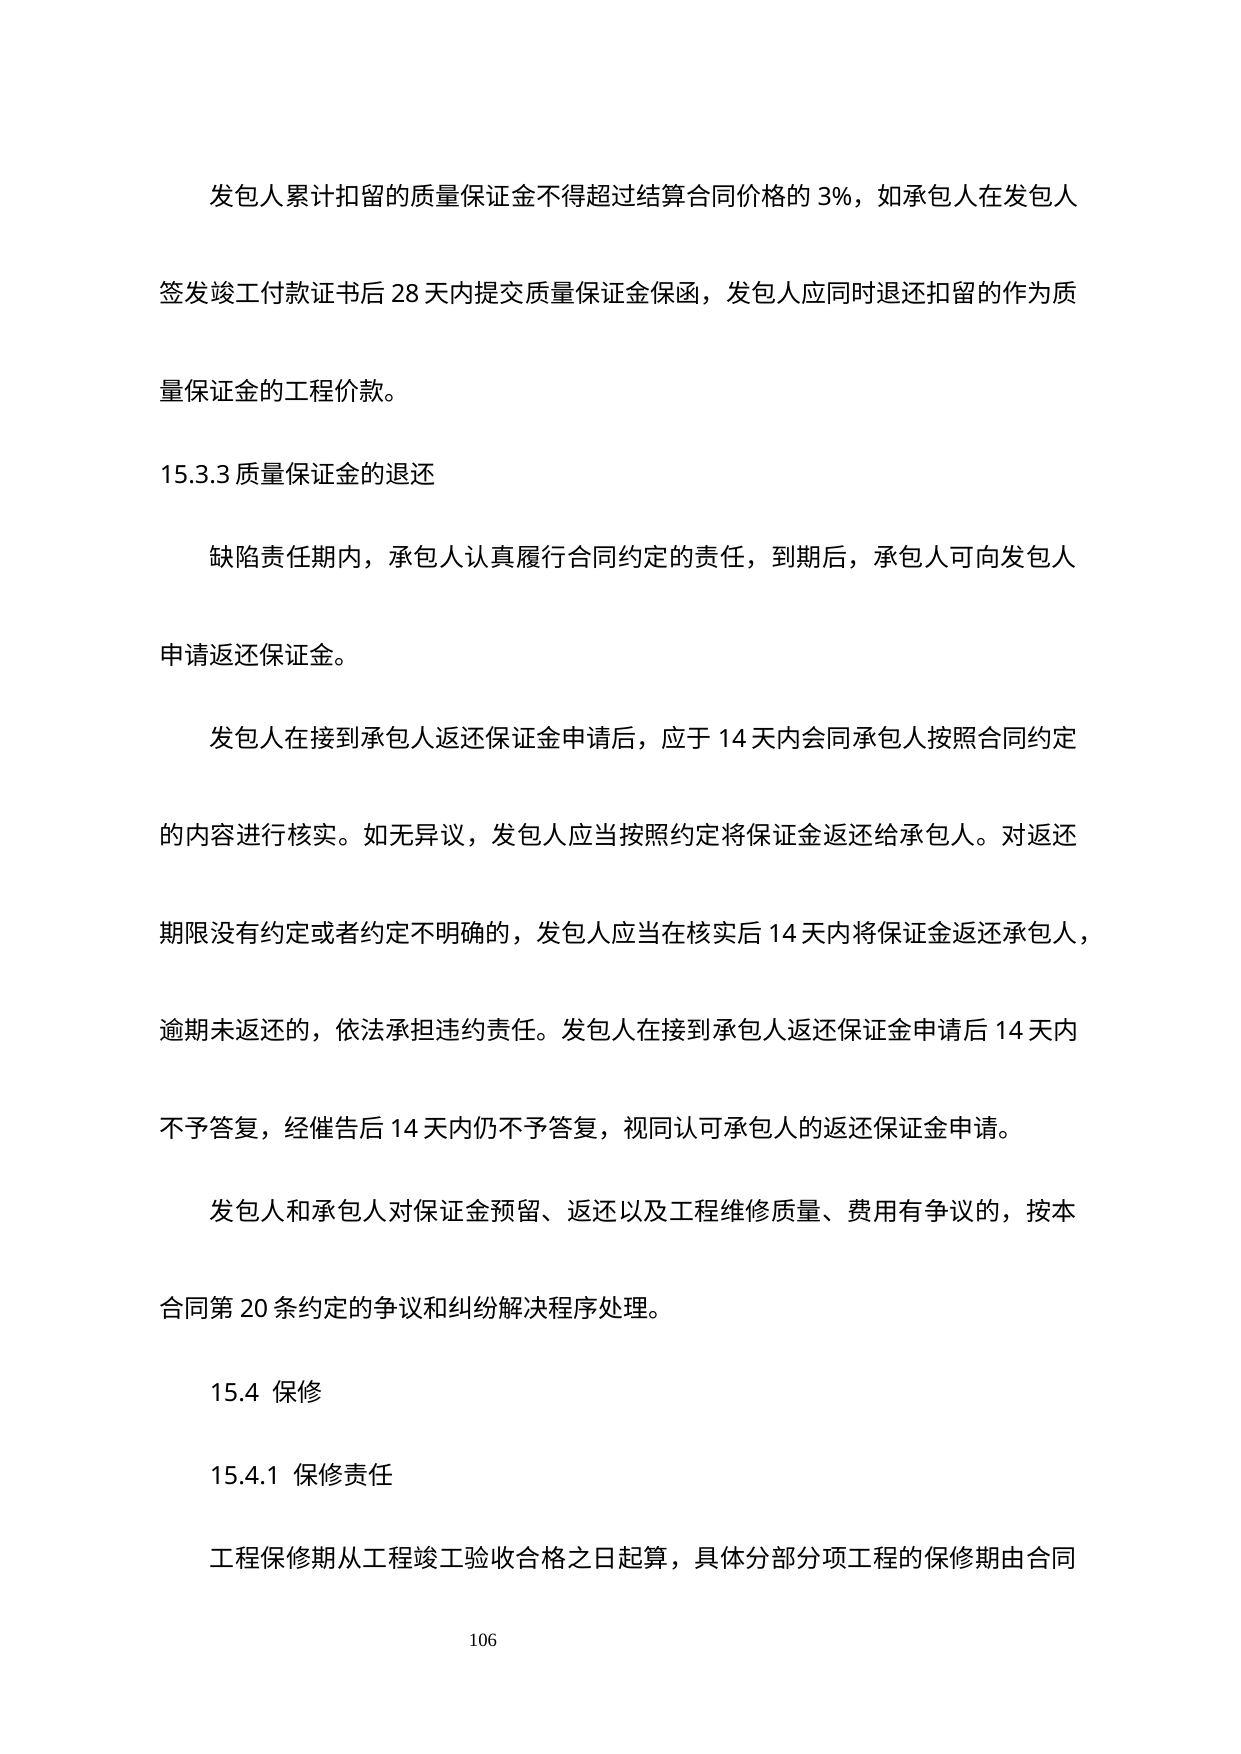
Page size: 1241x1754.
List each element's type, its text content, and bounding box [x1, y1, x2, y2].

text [159, 1524, 1078, 1589]
text 15.4 保修 [159, 1358, 1078, 1423]
text 发包人在接到承包人返还保证金申请后，应于14天内会同承包人按照合同约定的内容进行核实。如无异议，发包人应当按照约定将保证金返还给承包人。对返还期限没有约定或者约定不明确的，发包人应当在核实后14天内将保证金返还承包人，逾期未返还的，依法承担违约责任。发包人在接到承包人返还保证金申请后14天内不予答复，经催告后14天内仍不予答复，视同认可承包人的返还保证金申请。 [159, 704, 1078, 1159]
text 发包人累计扣留的质量保证金不得超过结算合同价格的3%，如承包人在发包人签发竣工付款证书后28天内提交质量保证金保函，发包人应同时退还扣留的作为质量保证金的工程价款。 [159, 162, 1078, 422]
text 发包人和承包人对保证金预留、返还以及工程维修质量、费用有争议的，按本合同第20条约定的争议和纠纷解决程序处理。 [159, 1177, 1078, 1339]
text 15.4.1 保修责任 [159, 1441, 1078, 1506]
text 缺陷责任期内，承包人认真履行合同约定的责任，到期后，承包人可向发包人申请返还保证金。 [159, 523, 1078, 686]
text 15.3.3质量保证金的退还 [159, 440, 1078, 505]
